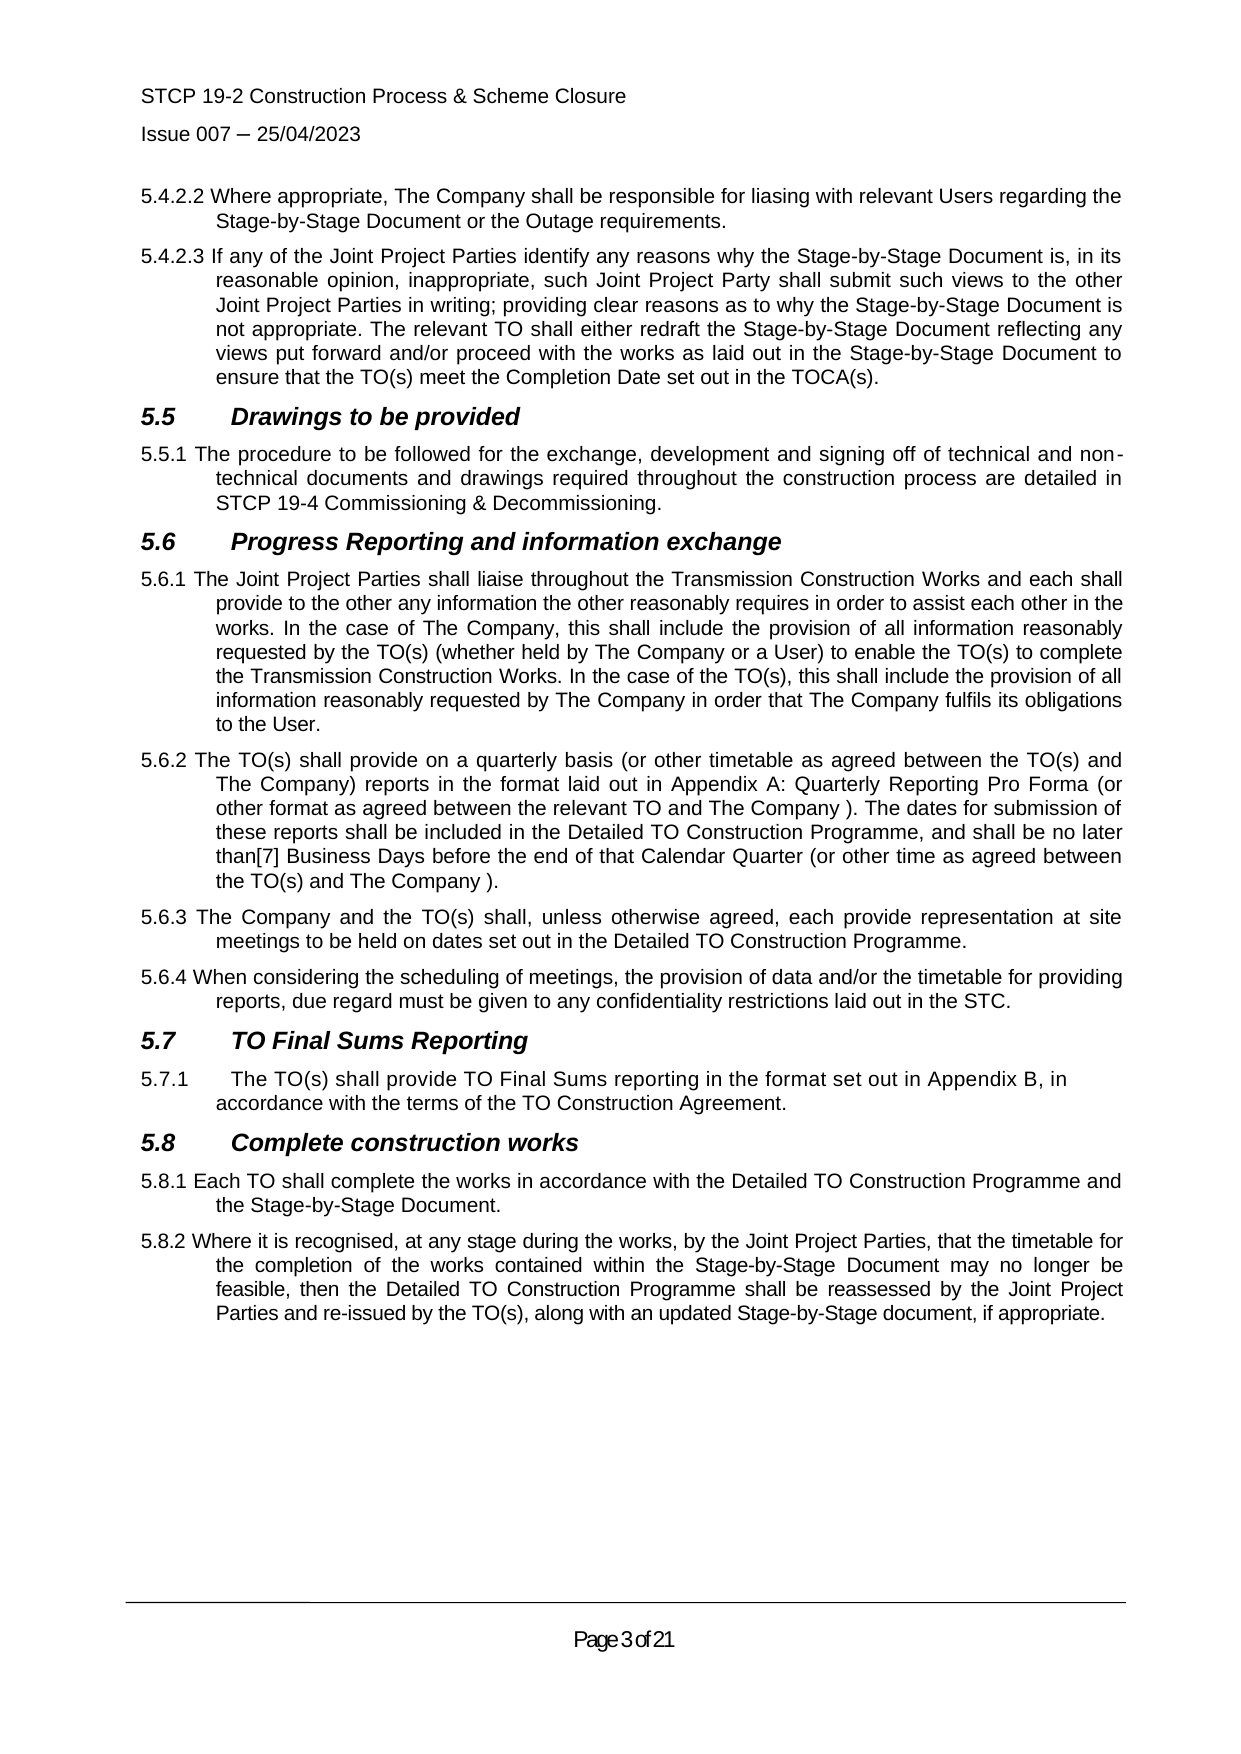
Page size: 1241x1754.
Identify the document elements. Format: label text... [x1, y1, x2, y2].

text 5.6.1 The Joint Project Parties shall liaise throughout the Transmission Construction Works and each shall provide to the other any information the other reasonably requires in order to assist each other in the works. In the case of The Company, this shall include the provision of all information reasonably requested by the TO(s) (whether held by The Company or a User) to enable the TO(s) to complete the Transmission Construction Works. In the case of the TO(s), this shall include the provision of all information reasonably requested by The Company in order that The Company fulfils its obligations to the User. [141, 567, 1124, 737]
text Issue 007 – 25/04/2023 [141, 122, 1146, 146]
text 5.6.3 The Company and the TO(s) shall, unless otherwise agreed, each provide representation at site meetings to be held on dates set out in the Detailed TO Construction Programme. [141, 905, 1124, 953]
text 5.8 Complete construction works [141, 1128, 1146, 1157]
text 5.7 TO Final Sums Reporting [141, 1026, 1146, 1055]
text 5.6.4 When considering the scheduling of meetings, the provision of data and/or the timetable for providing reports, due regard must be given to any confidentiality restrictions laid out in the STC. [141, 965, 1124, 1013]
text STCP 19-2 Construction Process & Scheme Closure [141, 84, 1146, 109]
text 5.5 Drawings to be provided [141, 402, 1146, 431]
text 5.4.2.2 Where appropriate, The Company shall be responsible for liasing with relevant Users regarding the Stage-by-Stage Document or the Outage requirements. [141, 184, 1124, 233]
text 5.5.1 The procedure to be followed for the exchange, development and signing off of technical and nontechnical documents and drawings required throughout the construction process are detailed in STCP 19-4 Commissioning & Decommissioning. [141, 442, 1124, 515]
text 5.8.1 Each TO shall complete the works in accordance with the Detailed TO Construction Programme and the Stage-by-Stage Document. [141, 1169, 1124, 1218]
text 5.8.2 Where it is recognised, at any stage during the works, by the Joint Project Parties, that the timetable for the completion of the works contained within the Stage-by-Stage Document may no longer be feasible, then the Detailed TO Construction Programme shall be reassessed by the Joint Project Parties and re-issued by the TO(s), along with an updated Stage-by-Stage document, if appropriate. [141, 1229, 1124, 1326]
text 5.7.1 The TO(s) shall provide TO Final Sums reporting in the format set out in Appendix B, in [141, 1067, 1146, 1091]
text 5.6 Progress Reporting and information exchange [141, 528, 1146, 557]
text accordance with the terms of the TO Construction Agreement. [216, 1091, 1146, 1116]
text 5.4.2.3 If any of the Joint Project Parties identify any reasons why the Stage-by-Stage Document is, in its reasonable opinion, inappropriate, such Joint Project Party shall submit such views to the other Joint Project Parties in writing; providing clear reasons as to why the Stage-by-Stage Document is not appropriate. The relevant TO shall either redraft the Stage-by-Stage Document reflecting any views put forward and/or proceed with the works as laid out in the Stage-by-Stage Document to ensure that the TO(s) meet the Completion Date set out in the TOCA(s). [141, 244, 1124, 389]
text 5.6.2 The TO(s) shall provide on a quarterly basis (or other timetable as agreed between the TO(s) and The Company) reports in the format laid out in Appendix A: Quarterly Reporting Pro Forma (or other format as agreed between the relevant TO and The Company ). The dates for submission of these reports shall be included in the Detailed TO Construction Programme, and shall be no later than[7] Business Days before the end of that Calendar Quarter (or other time as agreed between the TO(s) and The Company ). [141, 748, 1124, 893]
